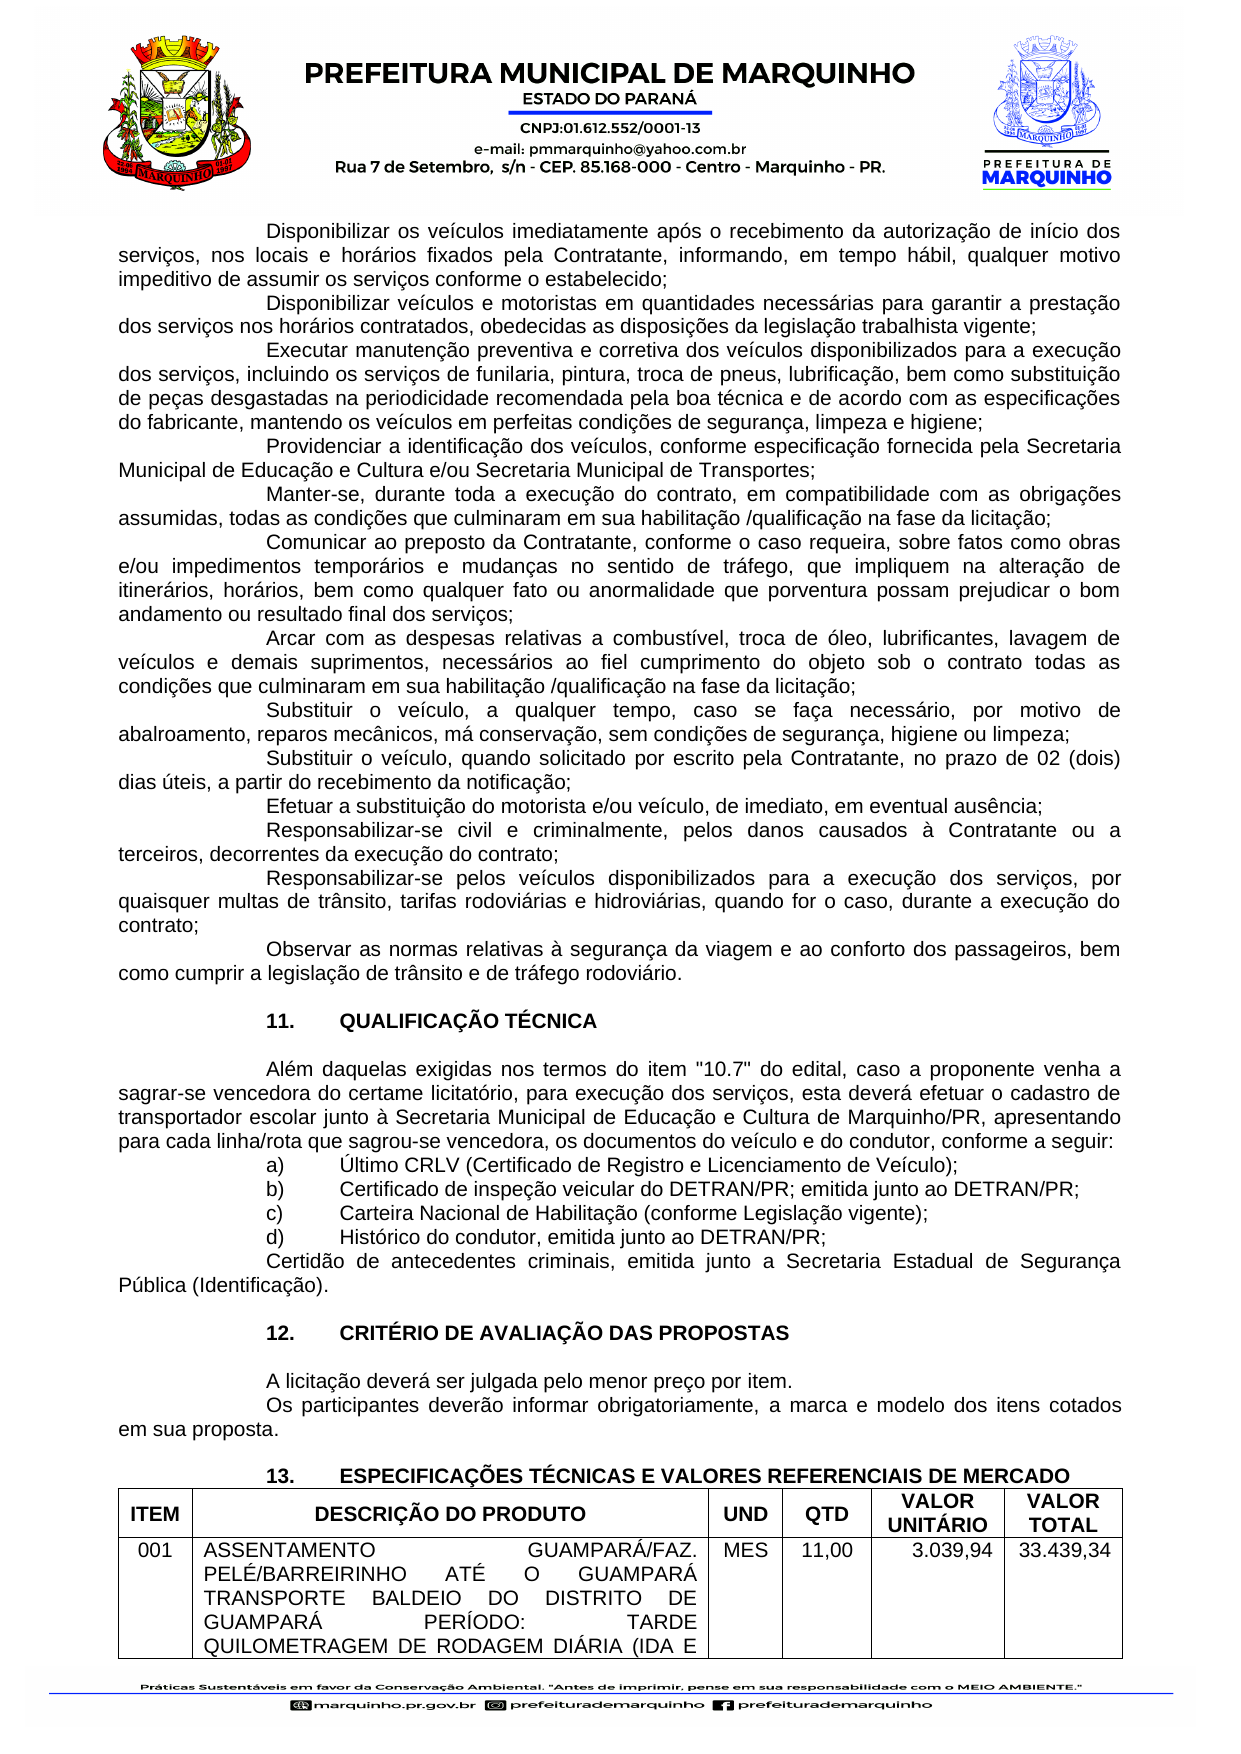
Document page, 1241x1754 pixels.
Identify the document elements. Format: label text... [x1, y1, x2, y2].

text Efetuar a substituição do motorista e/ou veículo, de imediato, em eventual ausência; [118, 793, 1122, 817]
table_header ITEM [119, 1489, 192, 1537]
table_header UND [709, 1489, 782, 1537]
picture [34, 6, 1185, 216]
table_header VALOR UNITÁRIO [872, 1489, 1004, 1537]
table_header VALOR TOTAL [1005, 1489, 1122, 1537]
list CRITÉRIO DE AVALIAÇÃO DAS PROPOSTAS [118, 1321, 1122, 1344]
text Providenciar a identificação dos veículos, conforme especificação fornecida pela Secretaria Municipal de Educação e Cultura e/ou Secretaria Municipal de Transportes; [118, 434, 1122, 482]
text Substituir o veículo, a qualquer tempo, caso se faça necessário, por motivo de abalroamento, reparos mecânicos, má conservação, sem condições de segurança, higiene ou limpeza; [118, 698, 1122, 746]
table_cell 3.039,94 [872, 1538, 1004, 1658]
list QUALIFICAÇÃO TÉCNICA [118, 1009, 1122, 1033]
text Executar manutenção preventiva e corretiva dos veículos disponibilizados para a execução dos serviços, incluindo os serviços de funilaria, pintura, troca de pneus, lubrificação, bem como substituição de peças desgastadas na periodicidade recomendada pela boa técnica e de acordo com as especificações do fabricante, mantendo os veículos em perfeitas condições de segurança, limpeza e higiene; [118, 338, 1122, 434]
text Responsabilizar-se pelos veículos disponibilizados para a execução dos serviços, por quaisquer multas de trânsito, tarifas rodoviárias e hidroviárias, quando for o caso, durante a execução do contrato; [118, 865, 1122, 937]
list Último CRLV (Certificado de Registro e Licenciamento de Veículo); [118, 1153, 1122, 1177]
text Arcar com as despesas relativas a combustível, troca de óleo, lubrificantes, lavagem de veículos e demais suprimentos, necessários ao fiel cumprimento do objeto sob o contrato todas as condições que culminaram em sua habilitação /qualificação na fase da licitação; [118, 626, 1122, 698]
picture [25, 1666, 1197, 1727]
text Além daquelas exigidas nos termos do item "10.7" do edital, caso a proponente venha a sagrar-se vencedora do certame licitatório, para execução dos serviços, esta deverá efetuar o cadastro de transportador escolar junto à Secretaria Municipal de Educação e Cultura de Marquinho/PR, apresentando para cada linha/rota que sagrou-se vencedora, os documentos do veículo e do condutor, conforme a seguir: [118, 1057, 1122, 1153]
list ESPECIFICAÇÕES TÉCNICAS E VALORES REFERENCIAIS DE MERCADO [118, 1464, 1122, 1488]
text Comunicar ao preposto da Contratante, conforme o caso requeira, sobre fatos como obras e/ou impedimentos temporários e mudanças no sentido de tráfego, que impliquem na alteração de itinerários, horários, bem como qualquer fato ou anormalidade que porventura possam prejudicar o bom andamento ou resultado final dos serviços; [118, 530, 1122, 626]
table_header DESCRIÇÃO DO PRODUTO [193, 1489, 708, 1537]
table_header QTD [783, 1489, 871, 1537]
table_cell 001 [119, 1538, 192, 1658]
text Os participantes deverão informar obrigatoriamente, a marca e modelo dos itens cotados em sua proposta. [118, 1392, 1122, 1440]
table_cell 11,00 [783, 1538, 871, 1658]
text Certidão de antecedentes criminais, emitida junto a Secretaria Estadual de Segurança Pública (Identificação). [118, 1249, 1122, 1297]
text A licitação deverá ser julgada pelo menor preço por item. [118, 1368, 1122, 1392]
list Certificado de inspeção veicular do DETRAN/PR; emitida junto ao DETRAN/PR; [118, 1177, 1122, 1201]
text Observar as normas relativas à segurança da viagem e ao conforto dos passageiros, bem como cumprir a legislação de trânsito e de tráfego rodoviário. [118, 937, 1122, 985]
text Manter-se, durante toda a execução do contrato, em compatibilidade com as obrigações assumidas, todas as condições que culminaram em sua habilitação /qualificação na fase da licitação; [118, 482, 1122, 530]
text Disponibilizar veículos e motoristas em quantidades necessárias para garantir a prestação dos serviços nos horários contratados, obedecidas as disposições da legislação trabalhista vigente; [118, 290, 1122, 338]
text Responsabilizar-se civil e criminalmente, pelos danos causados à Contratante ou a terceiros, decorrentes da execução do contrato; [118, 817, 1122, 865]
text Substituir o veículo, quando solicitado por escrito pela Contratante, no prazo de 02 (dois) dias úteis, a partir do recebimento da notificação; [118, 746, 1122, 793]
list Carteira Nacional de Habilitação (conforme Legislação vigente); [118, 1201, 1122, 1225]
table_cell 33.439,34 [1005, 1538, 1122, 1658]
table_cell MES [709, 1538, 782, 1658]
list Histórico do condutor, emitida junto ao DETRAN/PR; [118, 1225, 1122, 1249]
text Disponibilizar os veículos imediatamente após o recebimento da autorização de início dos serviços, nos locais e horários fixados pela Contratante, informando, em tempo hábil, qualquer motivo impeditivo de assumir os serviços conforme o estabelecido; [118, 218, 1122, 290]
